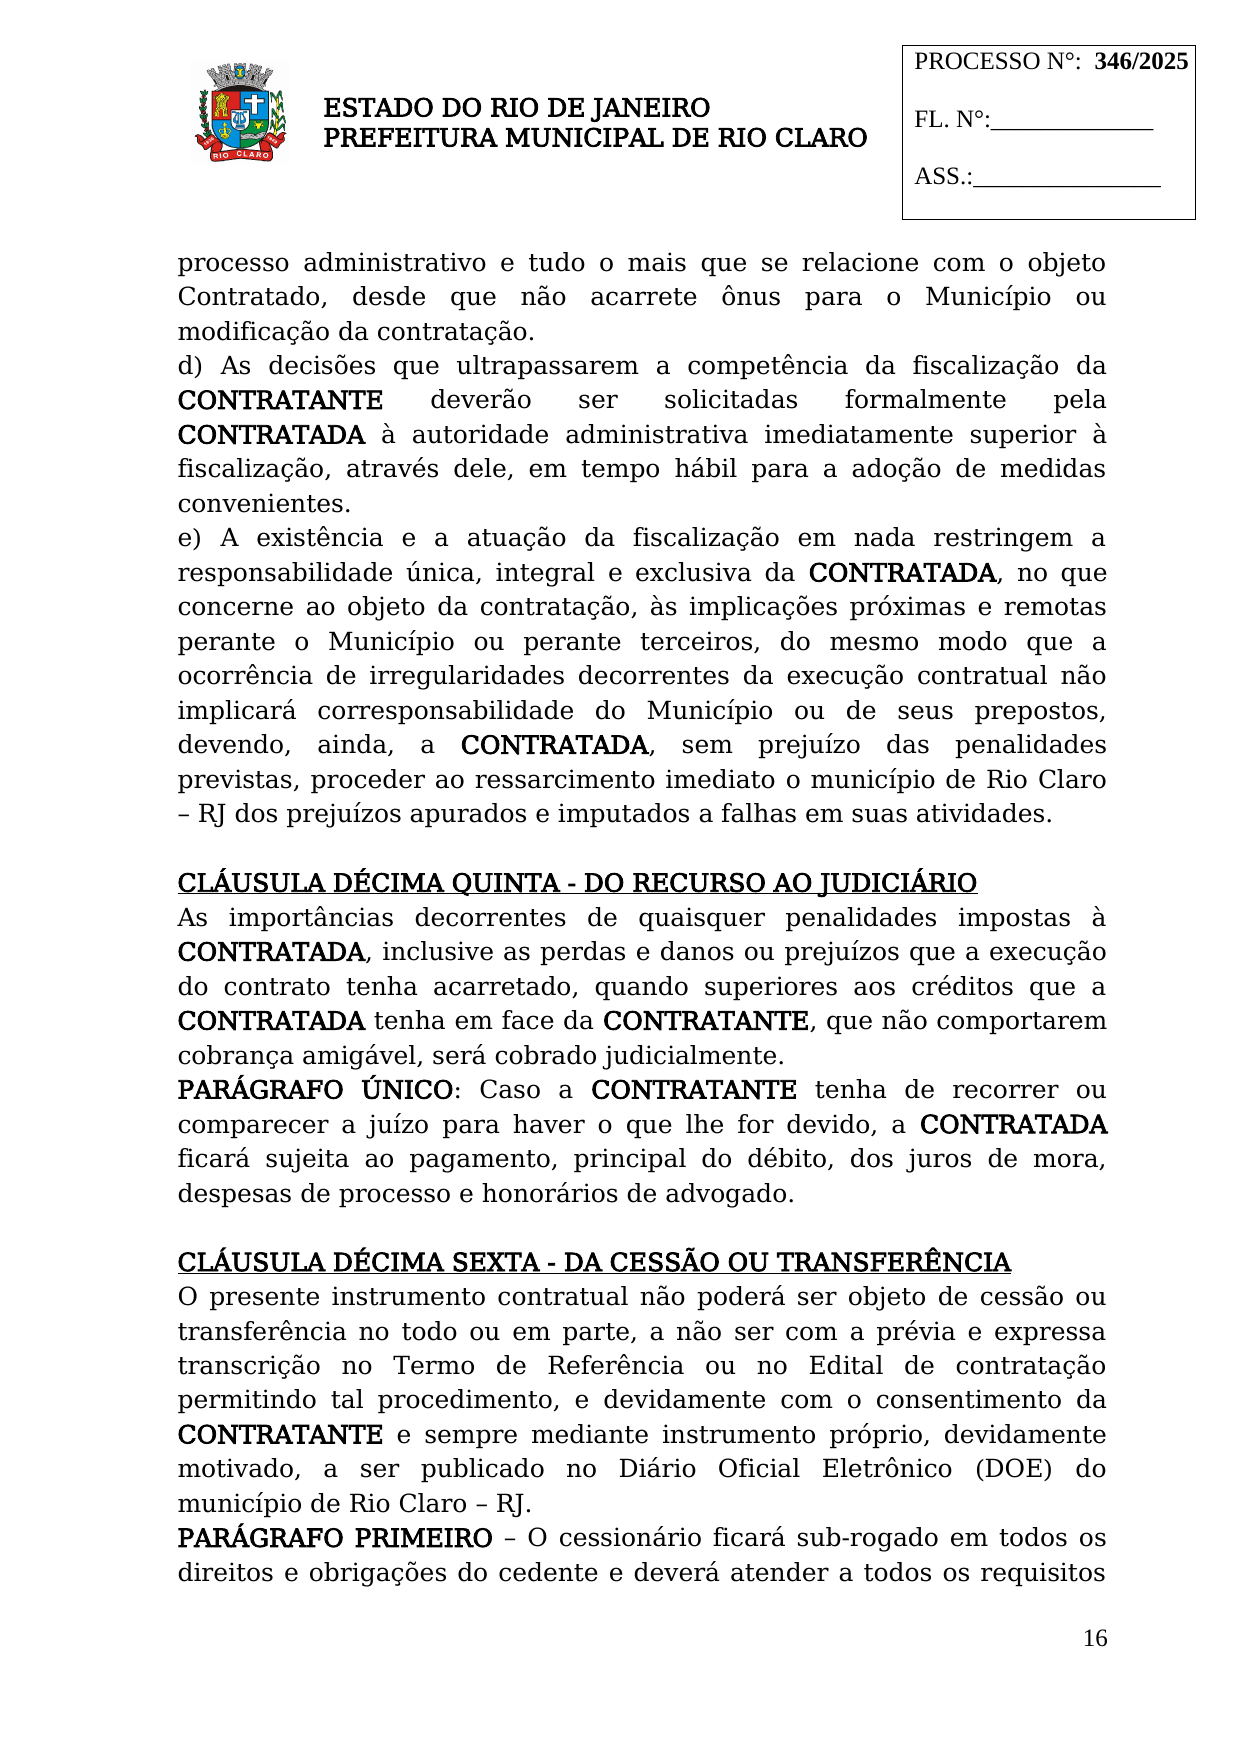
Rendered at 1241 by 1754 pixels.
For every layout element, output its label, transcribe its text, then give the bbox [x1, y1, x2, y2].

text CLÁUSULA DÉCIMA SEXTA - DA CESSÃO OU TRANSFERÊNCIA [177, 1246, 1107, 1276]
text O presente instrumento contratual não poderá ser objeto de cessão ou transferência no todo ou em parte, a não ser com a prévia e expressa transcrição no Termo de Referência ou no Edital de contratação permitindo tal procedimento, e devidamente com o consentimento da CONTRATANTE e sempre mediante instrumento próprio, devidamente motivado, a ser publicado no Diário Oficial Eletrônico (DOE) do município de Rio Claro – RJ. [177, 1281, 1107, 1517]
text d) As decisões que ultrapassarem a competência da fiscalização da CONTRATANTE deverão ser solicitadas formalmente pela CONTRATADA à autoridade administrativa imediatamente superior à fiscalização, através dele, em tempo hábil para a adoção de medidas convenientes. [177, 350, 1107, 518]
picture [190, 60, 290, 165]
text PARÁGRAFO ÚNICO: Caso a CONTRATANTE tenha de recorrer ou comparecer a juízo para haver o que lhe for devido, a CONTRATADA ficará sujeita ao pagamento, principal do débito, dos juros de mora, despesas de processo e honorários de advogado. [177, 1074, 1107, 1207]
text CLÁUSULA DÉCIMA QUINTA - DO RECURSO AO JUDICIÁRIO [177, 867, 1107, 897]
text As importâncias decorrentes de quaisquer penalidades impostas à CONTRATADA, inclusive as perdas e danos ou prejuízos que a execução do contrato tenha acarretado, quando superiores aos créditos que a CONTRATADA tenha em face da CONTRATANTE, que não comportarem cobrança amigável, será cobrado judicialmente. [177, 901, 1107, 1069]
text e) A existência e a atuação da fiscalização em nada restringem a responsabilidade única, integral e exclusiva da CONTRATADA, no que concerne ao objeto da contratação, às implicações próximas e remotas perante o Município ou perante terceiros, do mesmo modo que a ocorrência de irregularidades decorrentes da execução contratual não implicará corresponsabilidade do Município ou de seus prepostos, devendo, ainda, a CONTRATADA, sem prejuízo das penalidades previstas, proceder ao ressarcimento imediato o município de Rio Claro – RJ dos prejuízos apurados e imputados a falhas em suas atividades. [177, 522, 1107, 828]
